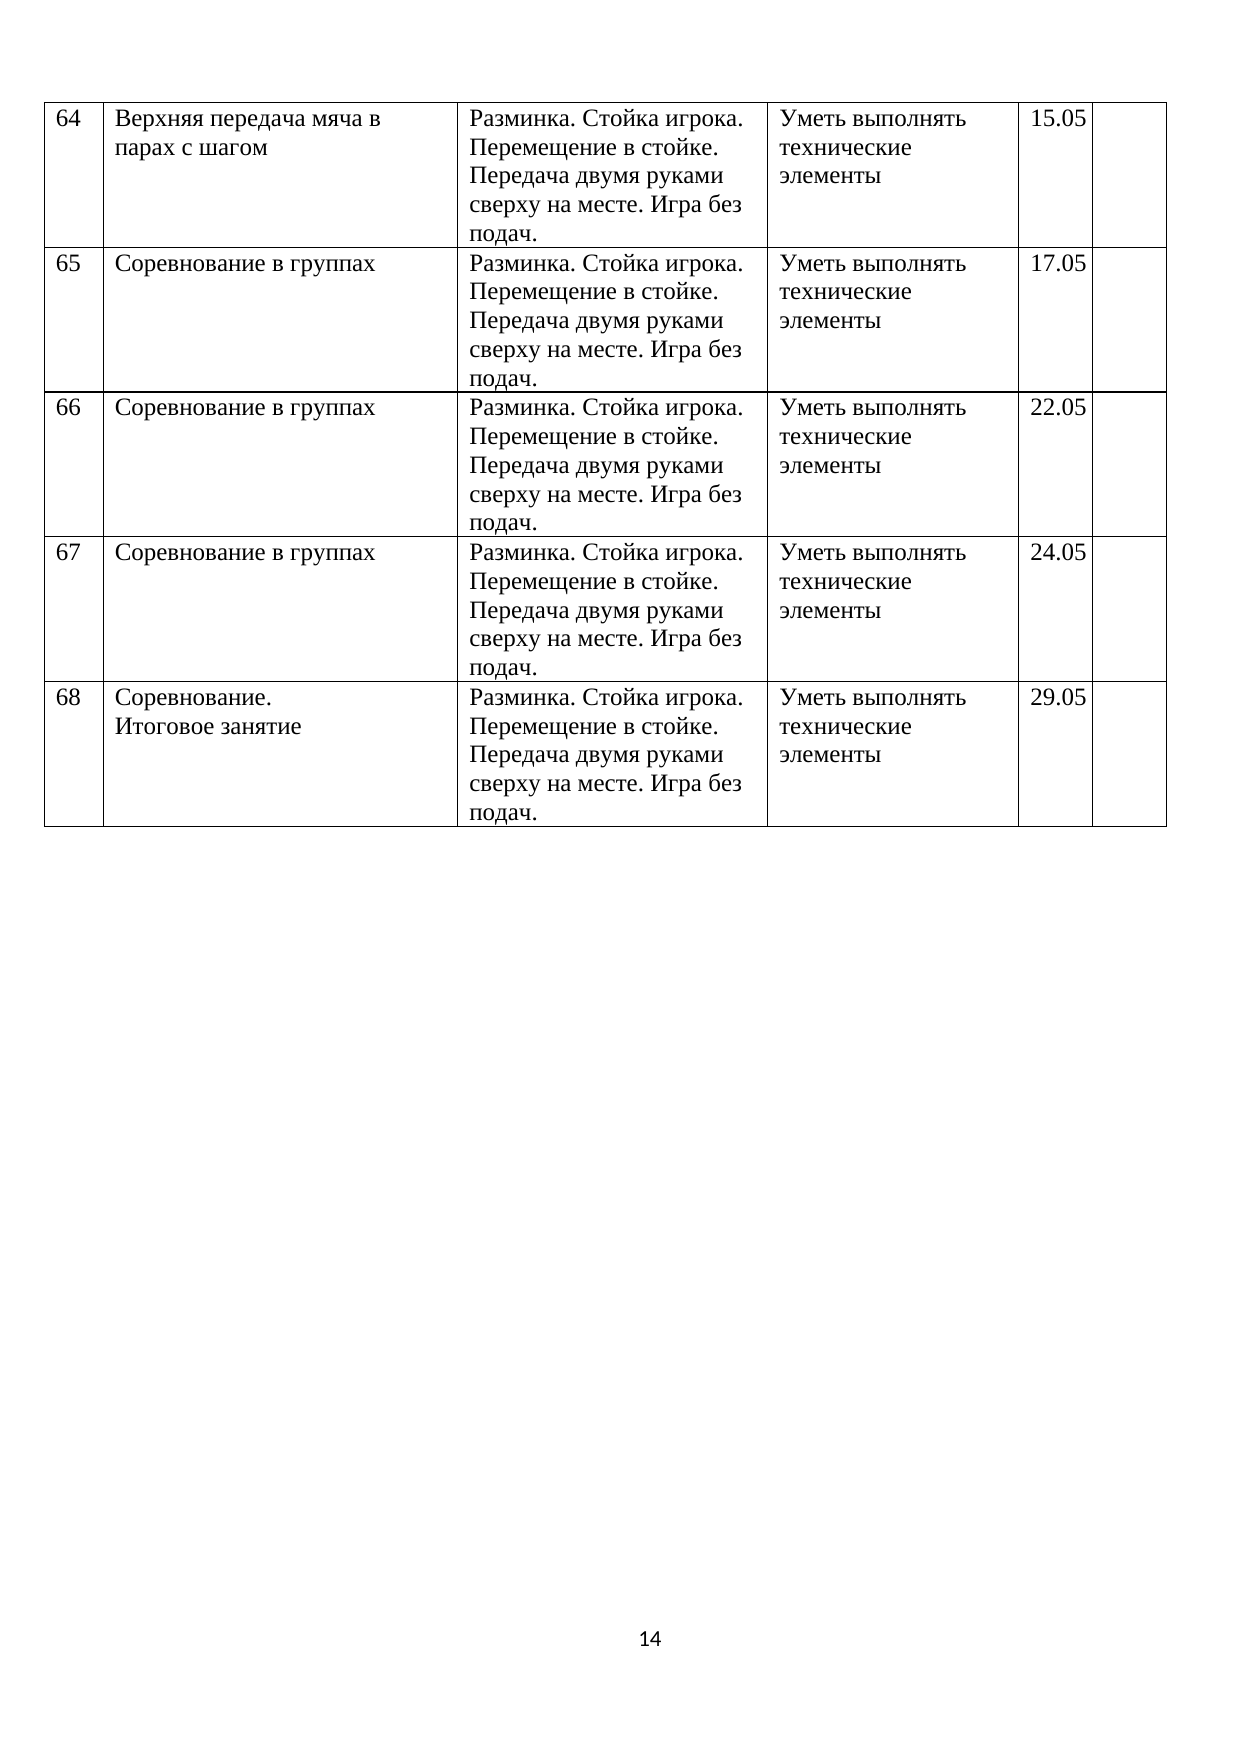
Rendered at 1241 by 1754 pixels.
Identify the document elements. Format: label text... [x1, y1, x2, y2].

table_cell [1093, 393, 1166, 536]
table_cell Соревнование в группах [104, 248, 457, 391]
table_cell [768, 103, 1018, 247]
table_cell [1093, 248, 1166, 391]
table_cell 22.05 [1019, 393, 1092, 536]
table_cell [458, 103, 767, 247]
table_cell Соревнование. Итоговое занятие [104, 682, 457, 826]
table_cell 24.05 [1019, 537, 1092, 681]
table_cell 15.05 [1019, 103, 1092, 247]
table_cell 65 [45, 248, 103, 391]
table_cell 67 [45, 537, 103, 681]
table_cell Соревнование в группах [104, 393, 457, 536]
table_cell [1093, 537, 1166, 681]
table_cell Уметь выполнять технические элементы [768, 537, 1018, 681]
table_cell [1093, 682, 1166, 826]
table_cell Разминка. Стойка игрока. Перемещение в стойке. Передача двумя руками сверху на месте. Игра без подач. [458, 682, 767, 826]
table_cell Разминка. Стойка игрока. Перемещение в стойке. Передача двумя руками сверху на месте. Игра без подач. [458, 248, 767, 391]
table_cell Уметь выполнять технические элементы [768, 248, 1018, 391]
table_cell [1093, 103, 1166, 247]
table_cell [104, 103, 457, 247]
table_cell 66 [45, 393, 103, 536]
table_cell 17.05 [1019, 248, 1092, 391]
table_cell Разминка. Стойка игрока. Перемещение в стойке. Передача двумя руками сверху на месте. Игра без подач. [458, 393, 767, 536]
table_cell Разминка. Стойка игрока. Перемещение в стойке. Передача двумя руками сверху на месте. Игра без подач. [458, 537, 767, 681]
table_cell Соревнование в группах [104, 537, 457, 681]
table_cell 64 [45, 103, 103, 247]
table_cell 68 [45, 682, 103, 826]
table_cell 29.05 [1019, 682, 1092, 826]
table_cell Уметь выполнять технические элементы [768, 393, 1018, 536]
table_cell Уметь выполнять технические элементы [768, 682, 1018, 826]
